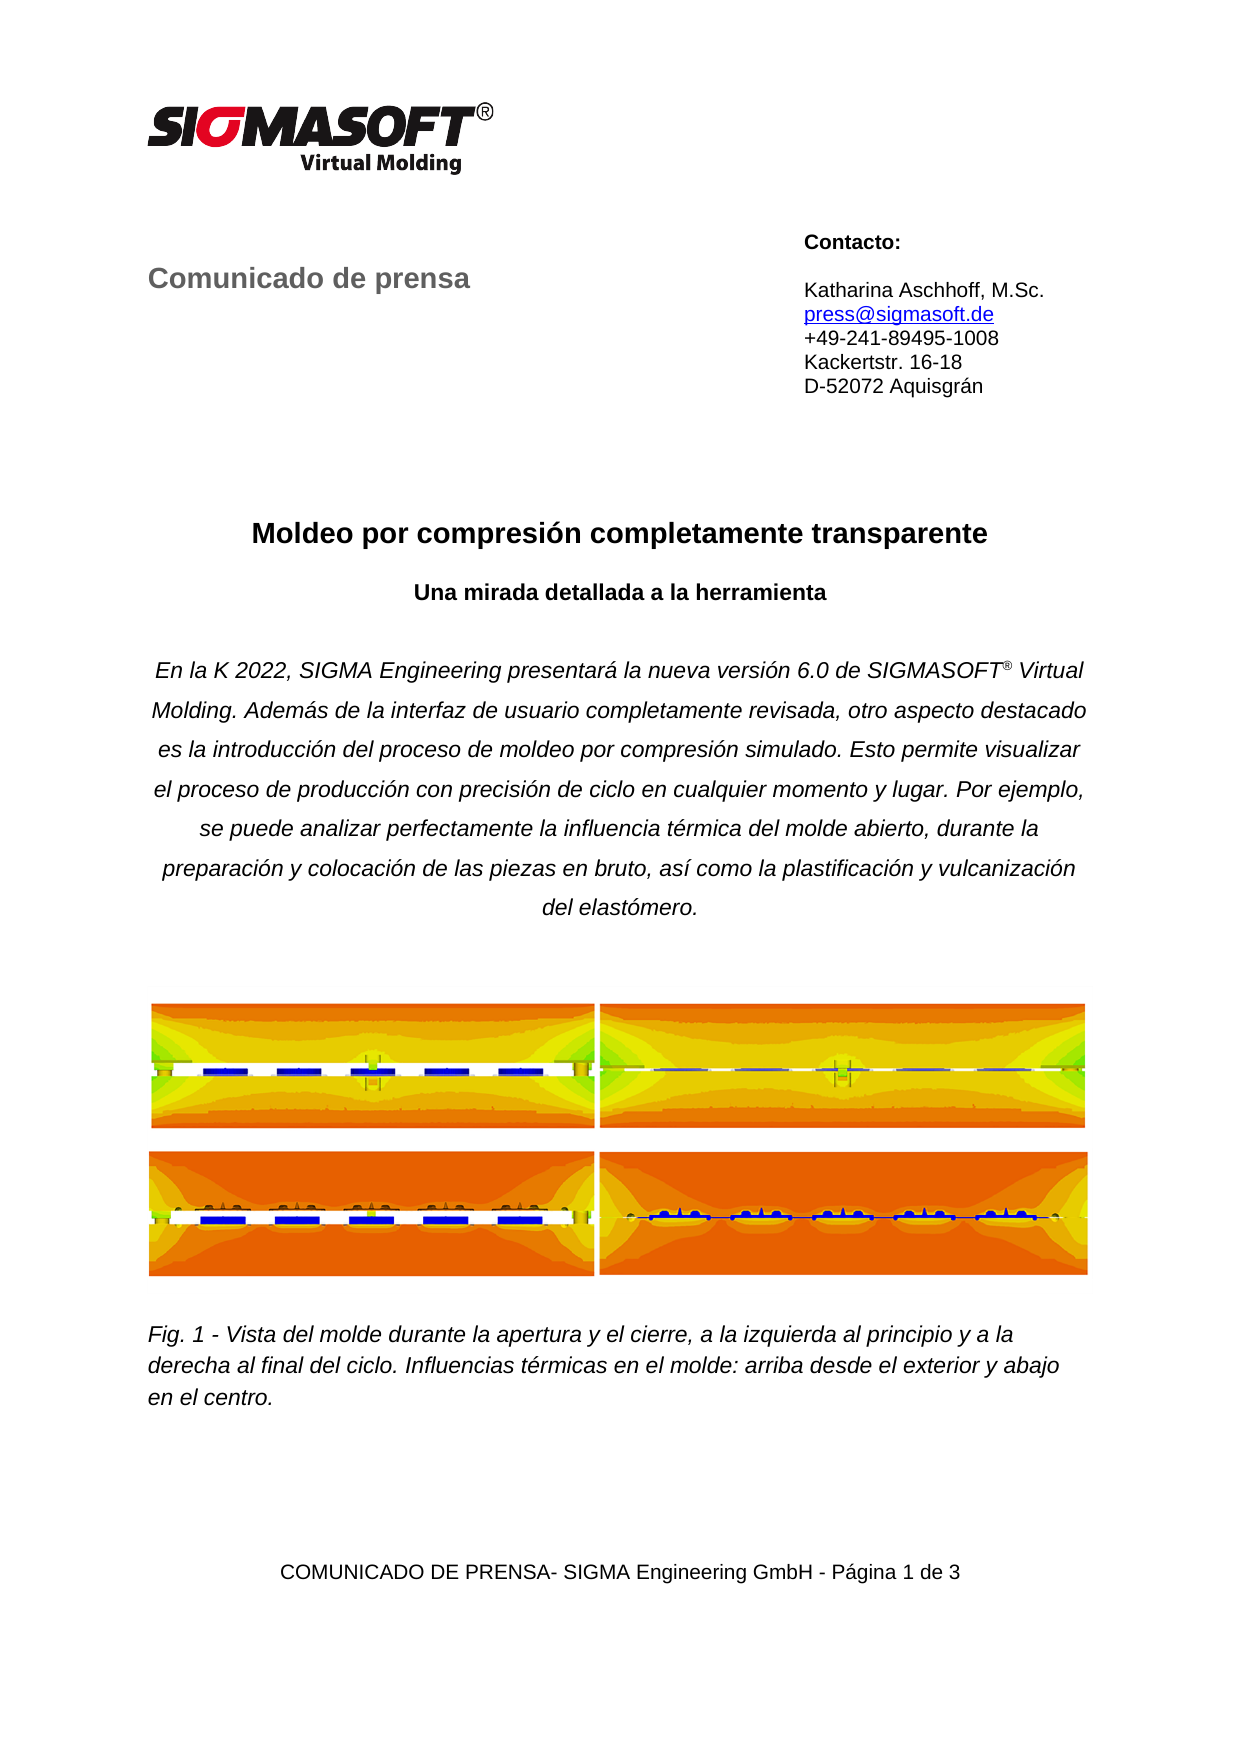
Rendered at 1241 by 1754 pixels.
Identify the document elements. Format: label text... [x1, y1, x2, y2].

text Moldeo por compresión completamente transparente [148, 516, 1093, 550]
text Kackertstr. 16-18 [804, 350, 1099, 374]
picture [147, 102, 494, 175]
text Katharina Aschhoff, M.Sc. [804, 278, 1099, 302]
text Contacto: [804, 230, 1099, 254]
text press@sigmasoft.de [804, 302, 1099, 326]
text En la K 2022, SIGMA Engineering presentará la nueva versión 6.0 de SIGMASOFT® Virtual Molding. Además de la interfaz de usuario completamente revisada, otro aspecto destacado es la introducción del proceso de moldeo por compresión simulado. Esto permite visualizar el proceso de producción con precisión de ciclo en cualquier momento y lugar. Por ejemplo, se puede analizar perfectamente la influencia térmica del molde abierto, durante la preparación y colocación de las piezas en bruto, así como la plastificación y vulcanización del elastómero. [148, 657, 1093, 921]
text Fig. 1 - Vista del molde durante la apertura y el cierre, a la izquierda al principio y a la derecha al final del ciclo. Influencias térmicas en el molde: arriba desde el exterior y abajo en el centro. [148, 1321, 1093, 1410]
text +49-241-89495-1008 [804, 326, 1099, 350]
text Comunicado de prensa [148, 261, 804, 294]
text D-52072 Aquisgrán [804, 374, 1099, 398]
text Una mirada detallada a la herramienta [148, 578, 1093, 605]
picture [147, 986, 1093, 1294]
